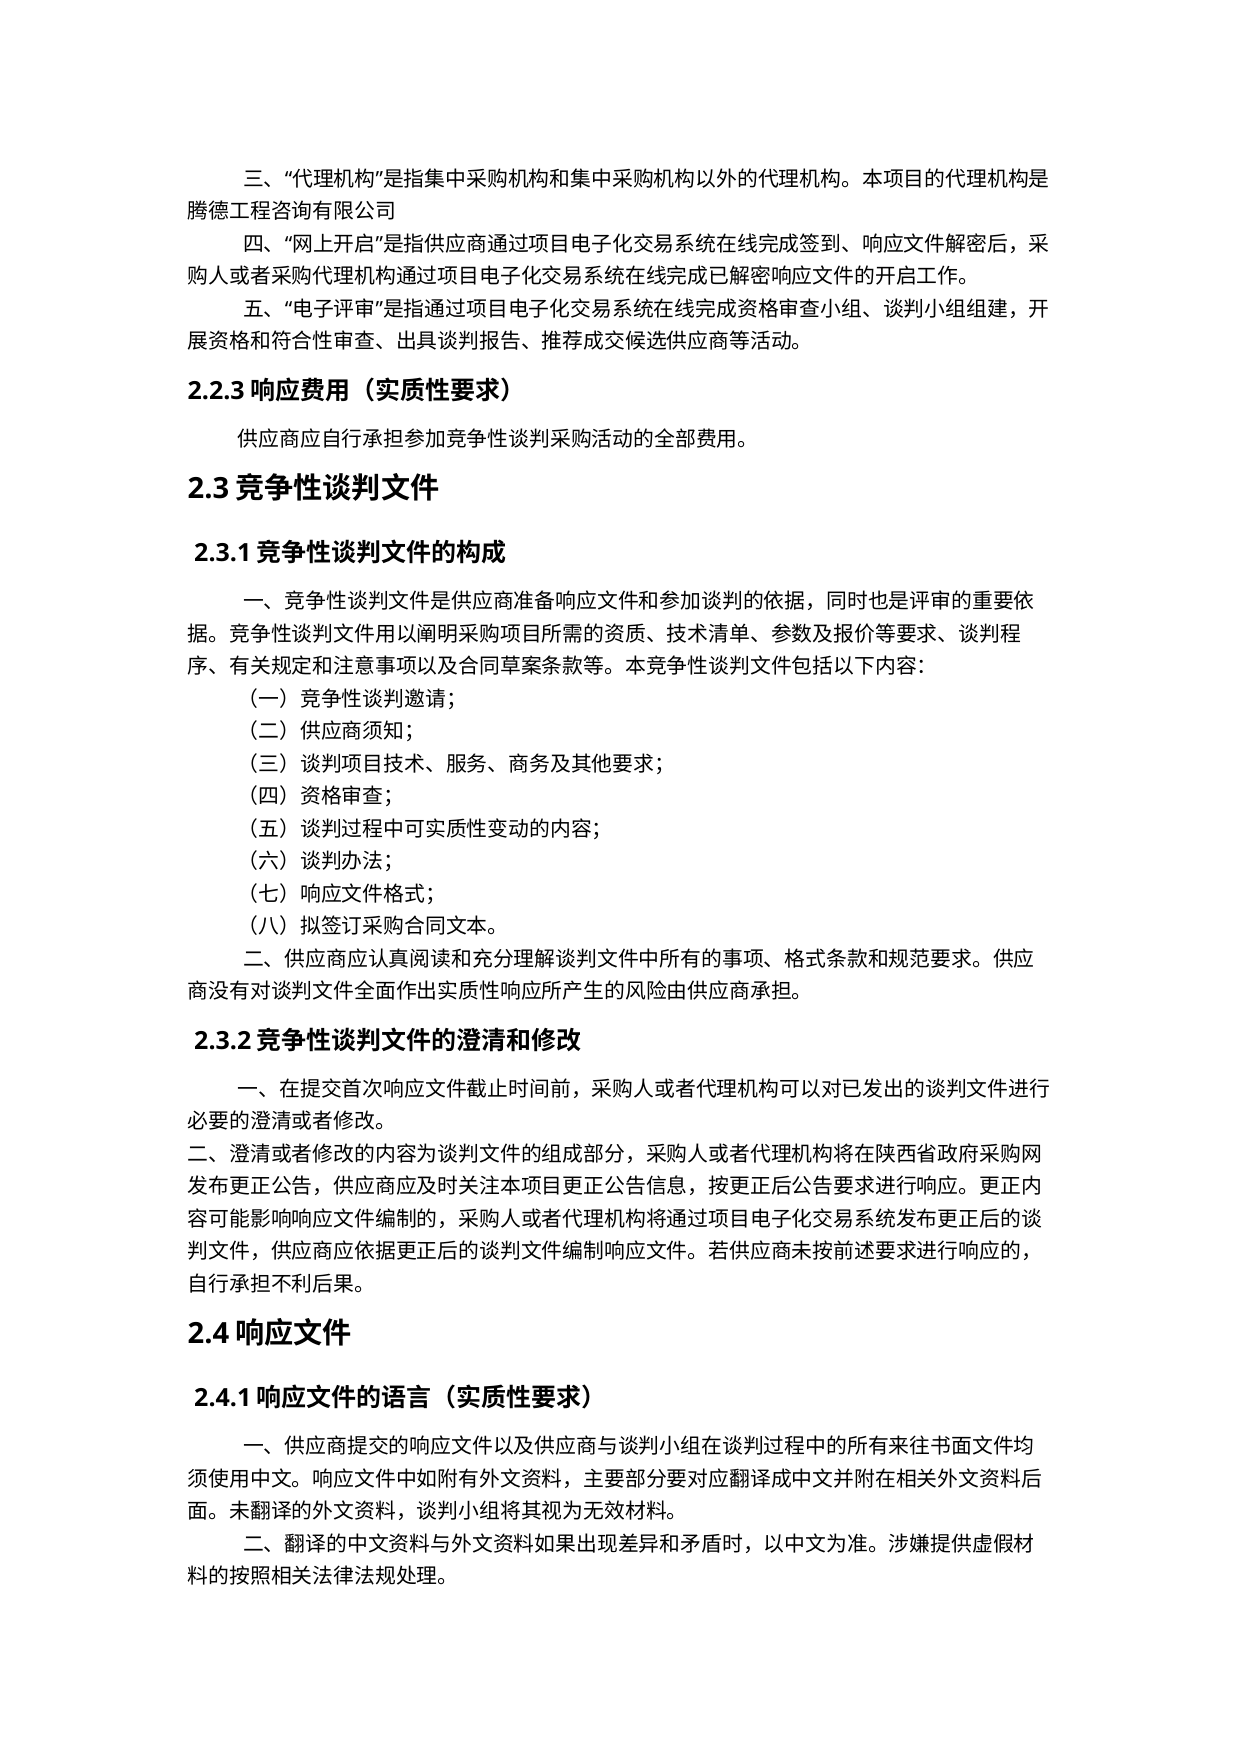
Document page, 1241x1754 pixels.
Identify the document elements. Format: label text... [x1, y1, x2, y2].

text 2.3.2竞争性谈判文件的澄清和修改 [187, 1007, 1053, 1072]
text 2.3.1竞争性谈判文件的构成 [187, 519, 1053, 584]
text 一、竞争性谈判文件是供应商准备响应文件和参加谈判的依据，同时也是评审的重要依据。竞争性谈判文件用以阐明采购项目所需的资质、技术清单、参数及报价等要求、谈判程序、有关规定和注意事项以及合同草案条款等。本竞争性谈判文件包括以下内容： [187, 584, 1053, 682]
text （三）谈判项目技术、服务、商务及其他要求； [187, 747, 1053, 779]
text 三、“代理机构”是指集中采购机构和集中采购机构以外的代理机构。本项目的代理机构是腾德工程咨询有限公司 [187, 162, 1053, 227]
text 2.2.3响应费用（实质性要求） [187, 357, 1053, 422]
text 二、翻译的中文资料与外文资料如果出现差异和矛盾时，以中文为准。涉嫌提供虚假材料的按照相关法律法规处理。 [187, 1527, 1053, 1592]
text 供应商应自行承担参加竞争性谈判采购活动的全部费用。 [187, 422, 1053, 454]
text （二）供应商须知； [187, 714, 1053, 747]
text 一、在提交首次响应文件截止时间前，采购人或者代理机构可以对已发出的谈判文件进行必要的澄清或者修改。 [187, 1072, 1053, 1137]
text （一）竞争性谈判邀请； [187, 682, 1053, 714]
text 2.4响应文件 [187, 1299, 1053, 1364]
text 二、供应商应认真阅读和充分理解谈判文件中所有的事项、格式条款和规范要求。供应商没有对谈判文件全面作出实质性响应所产生的风险由供应商承担。 [187, 942, 1053, 1007]
text 二、澄清或者修改的内容为谈判文件的组成部分，采购人或者代理机构将在陕西省政府采购网发布更正公告，供应商应及时关注本项目更正公告信息，按更正后公告要求进行响应。更正内容可能影响响应文件编制的，采购人或者代理机构将通过项目电子化交易系统发布更正后的谈判文件，供应商应依据更正后的谈判文件编制响应文件。若供应商未按前述要求进行响应的，自行承担不利后果。 [187, 1137, 1053, 1299]
text （六）谈判办法； [187, 844, 1053, 877]
text （四）资格审查； [187, 779, 1053, 812]
text 一、供应商提交的响应文件以及供应商与谈判小组在谈判过程中的所有来往书面文件均须使用中文。响应文件中如附有外文资料，主要部分要对应翻译成中文并附在相关外文资料后面。未翻译的外文资料，谈判小组将其视为无效材料。 [187, 1429, 1053, 1527]
text （五）谈判过程中可实质性变动的内容； [187, 812, 1053, 844]
text 五、“电子评审”是指通过项目电子化交易系统在线完成资格审查小组、谈判小组组建，开展资格和符合性审查、出具谈判报告、推荐成交候选供应商等活动。 [187, 292, 1053, 357]
text （七）响应文件格式； [187, 877, 1053, 909]
text 四、“网上开启”是指供应商通过项目电子化交易系统在线完成签到、响应文件解密后，采购人或者采购代理机构通过项目电子化交易系统在线完成已解密响应文件的开启工作。 [187, 227, 1053, 292]
text （八）拟签订采购合同文本。 [187, 909, 1053, 942]
text 2.4.1响应文件的语言（实质性要求） [187, 1364, 1053, 1429]
text 2.3竞争性谈判文件 [187, 454, 1053, 519]
